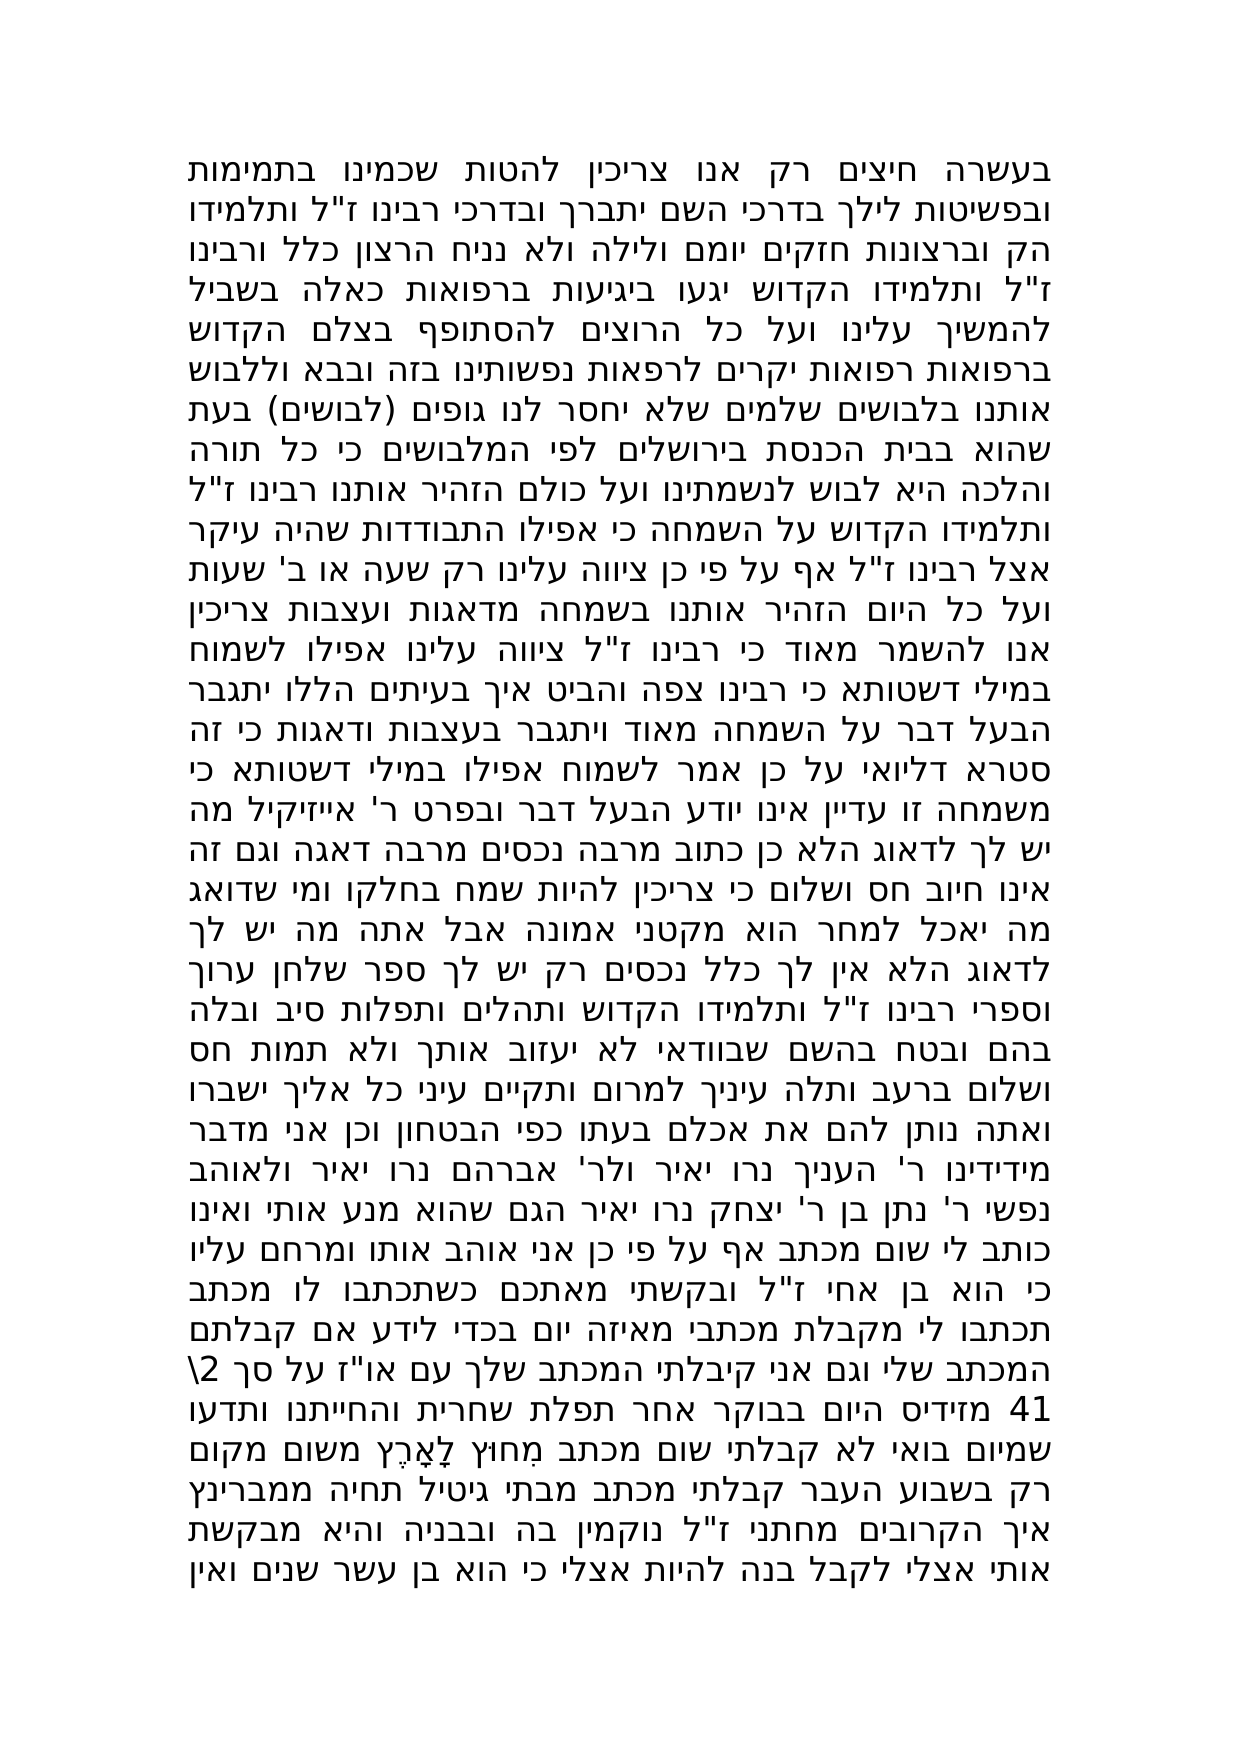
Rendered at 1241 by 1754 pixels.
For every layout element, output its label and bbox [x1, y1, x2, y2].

text [187, 150, 1053, 1590]
